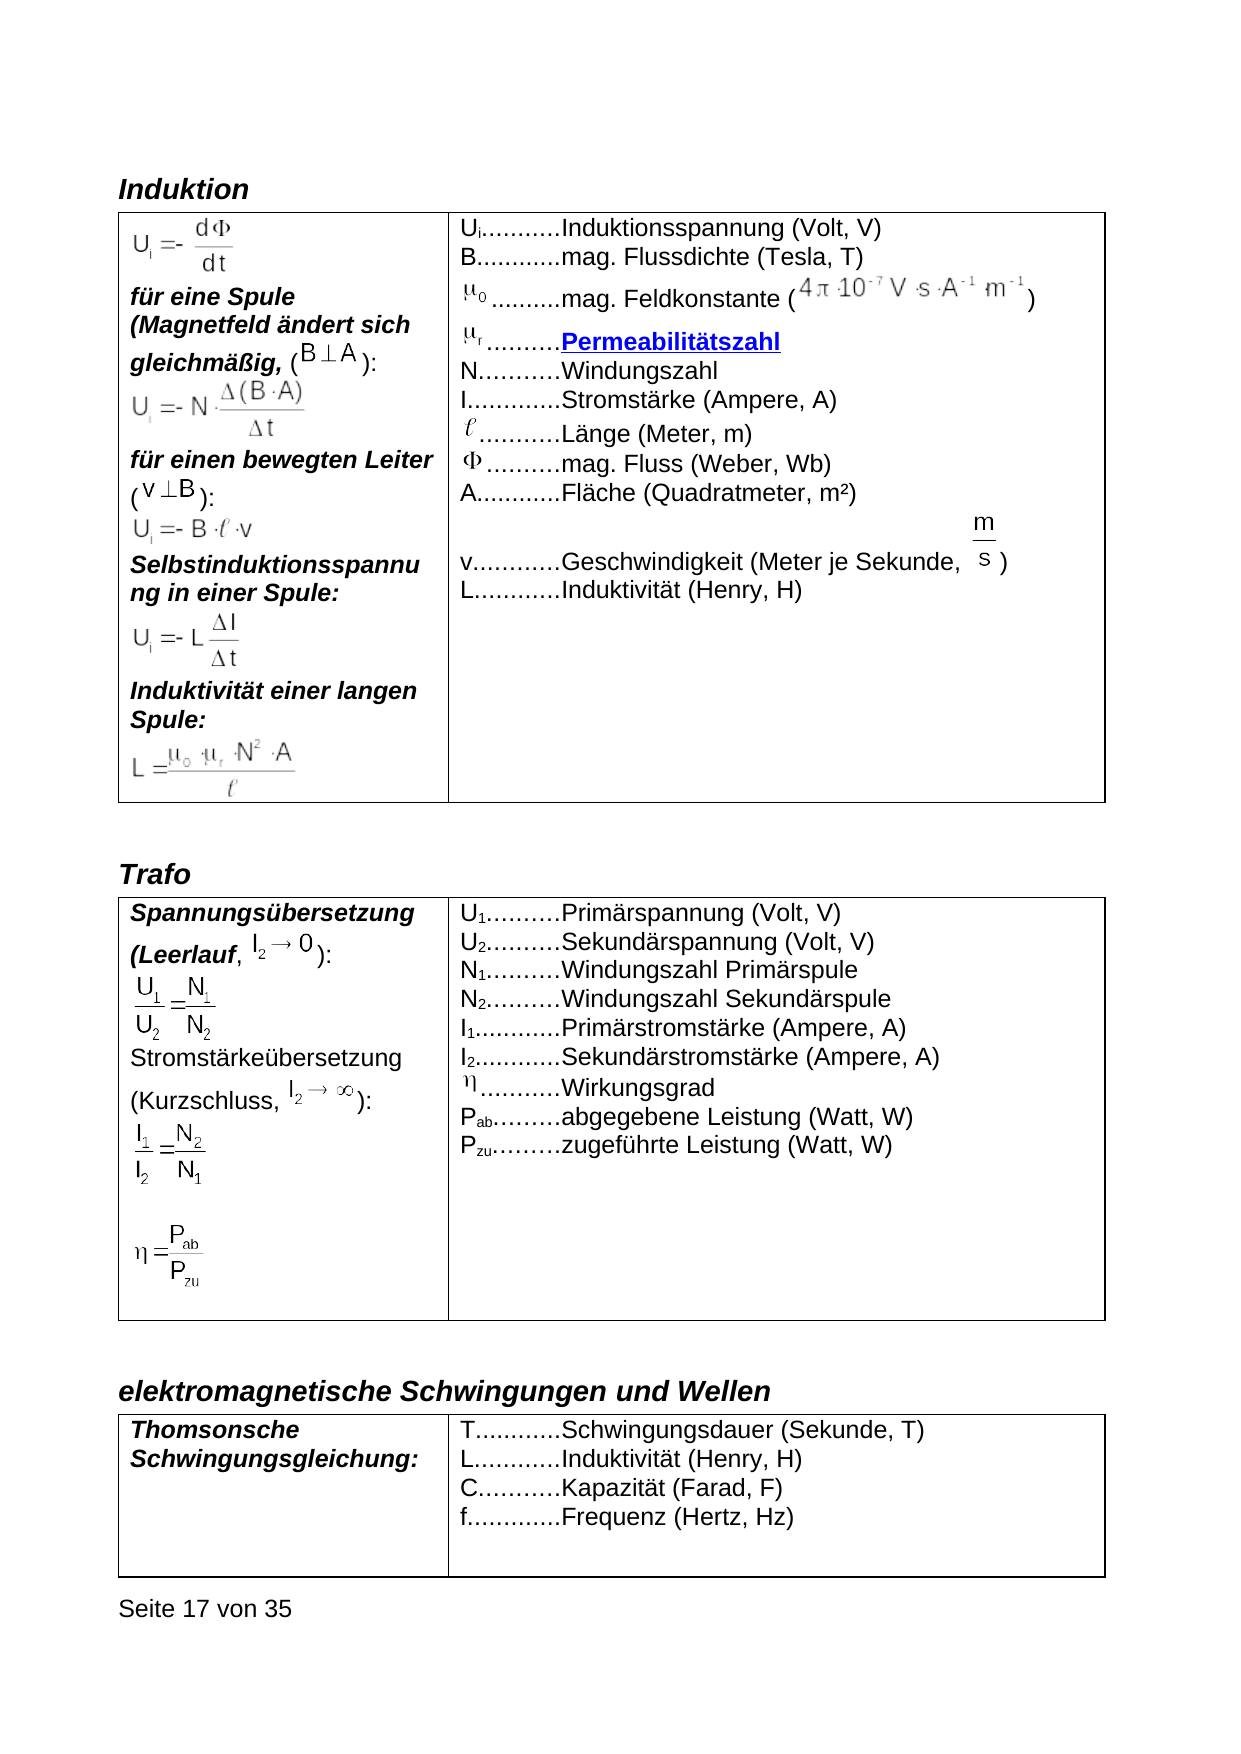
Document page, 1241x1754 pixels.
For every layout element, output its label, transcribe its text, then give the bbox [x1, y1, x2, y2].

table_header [449, 1415, 1104, 1576]
subtitle elektromagnetische Schwingungen und Wellen [118, 1374, 1092, 1408]
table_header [119, 1415, 448, 1576]
table_header Spannungsübersetzung (Leerlauf, ): Stromstärkeübersetzung (Kurzschluss, ): [119, 898, 448, 1319]
subtitle Induktion [118, 172, 1092, 205]
table_header U1 Primärspannung (Volt, V) U2 Sekundärspannung (Volt, V) N1 Windungszahl Primärspule N2 Windungszahl Sekundärspule I1 Primärstromstärke (Ampere, A) I2 Sekundärstromstärke (Ampere, A) Wirkungsgrad Pab abgegebene Leistung (Watt, W) Pzu zugeführte Leistung (Watt, W) [449, 898, 1104, 1319]
subtitle Trafo [118, 857, 1092, 890]
table_header für eine Spule (Magnetfeld ändert sich gleichmäßig, (): für einen bewegten Leiter (): Selbstinduktionsspannung in einer Spule: Induktivität einer langen Spule: [119, 213, 448, 802]
table_header Ui Induktionsspannung (Volt, V) B mag. Flussdichte (Tesla, T) mag. Feldkonstante () Permeabilitätszahl N Windungszahl I Stromstärke (Ampere, A) Länge (Meter, m) mag. Fluss (Weber, Wb) A Fläche (Quadratmeter, m²) v Geschwindigkeit (Meter je Sekunde, ) L Induktivität (Henry, H) [449, 213, 1104, 802]
